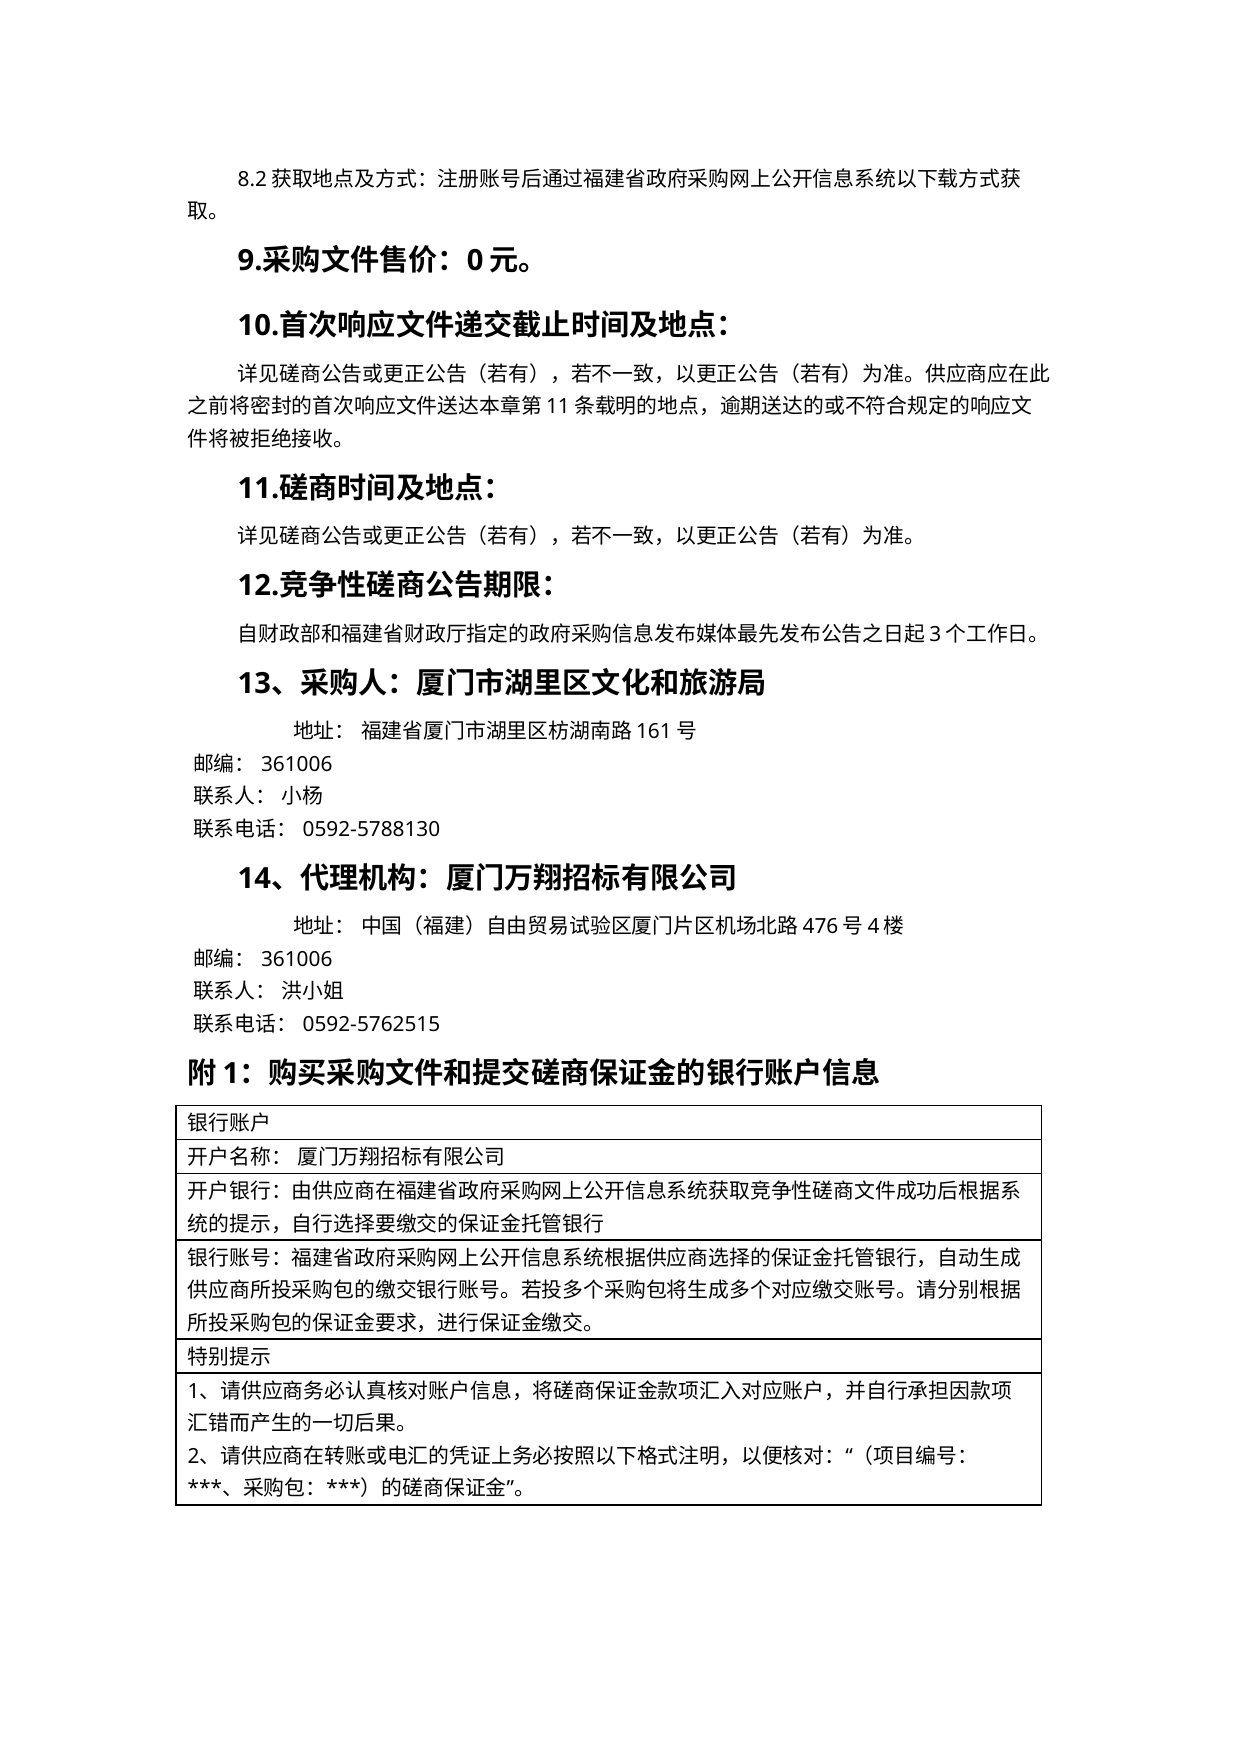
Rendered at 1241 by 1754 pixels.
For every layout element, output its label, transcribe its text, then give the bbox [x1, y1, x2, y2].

text 联系电话： 0592-5788130 [187, 812, 1053, 844]
table_header 银行账户 [177, 1106, 1041, 1138]
table_cell 银行账号：福建省政府采购网上公开信息系统根据供应商选择的保证金托管银行，自动生成供应商所投采购包的缴交银行账号。若投多个采购包将生成多个对应缴交账号。请分别根据所投采购包的保证金要求，进行保证金缴交。 [177, 1241, 1041, 1338]
table_cell 1、请供应商务必认真核对账户信息，将磋商保证金款项汇入对应账户，并自行承担因款项汇错而产生的一切后果。 2、请供应商在转账或电汇的凭证上务必按照以下格式注明，以便核对：“（项目编号：***、采购包：***）的磋商保证金”。 [177, 1374, 1041, 1504]
text 地址： 福建省厦门市湖里区枋湖南路161号 [187, 714, 1053, 747]
text 联系电话： 0592-5762515 [187, 1007, 1053, 1039]
text 邮编： 361006 [187, 747, 1053, 779]
text 详见磋商公告或更正公告（若有），若不一致，以更正公告（若有）为准。供应商应在此之前将密封的首次响应文件送达本章第11条载明的地点，逾期送达的或不符合规定的响应文件将被拒绝接收。 [187, 357, 1053, 454]
text 联系人： 小杨 [187, 779, 1053, 812]
text 自财政部和福建省财政厅指定的政府采购信息发布媒体最先发布公告之日起3个工作日。 [187, 617, 1053, 649]
table_cell 特别提示 [177, 1340, 1041, 1372]
text 邮编： 361006 [187, 942, 1053, 974]
text 14、代理机构：厦门万翔招标有限公司 [187, 844, 1053, 909]
table_cell 开户名称： 厦门万翔招标有限公司 [177, 1140, 1041, 1173]
text 地址： 中国（福建）自由贸易试验区厦门片区机场北路476号4楼 [187, 909, 1053, 942]
text 联系人： 洪小姐 [187, 974, 1053, 1007]
text 8.2获取地点及方式：注册账号后通过福建省政府采购网上公开信息系统以下载方式获取。 [187, 162, 1053, 227]
table_cell 开户银行：由供应商在福建省政府采购网上公开信息系统获取竞争性磋商文件成功后根据系统的提示，自行选择要缴交的保证金托管银行 [177, 1174, 1041, 1239]
text 附1：购买采购文件和提交磋商保证金的银行账户信息 [187, 1039, 1053, 1104]
text 11.磋商时间及地点： [187, 454, 1053, 519]
text 9.采购文件售价：0元。 [187, 227, 1053, 292]
text 12.竞争性磋商公告期限： [187, 552, 1053, 617]
text 10.首次响应文件递交截止时间及地点： [187, 292, 1053, 357]
text 详见磋商公告或更正公告（若有），若不一致，以更正公告（若有）为准。 [187, 519, 1053, 552]
text 13、采购人：厦门市湖里区文化和旅游局 [187, 649, 1053, 714]
